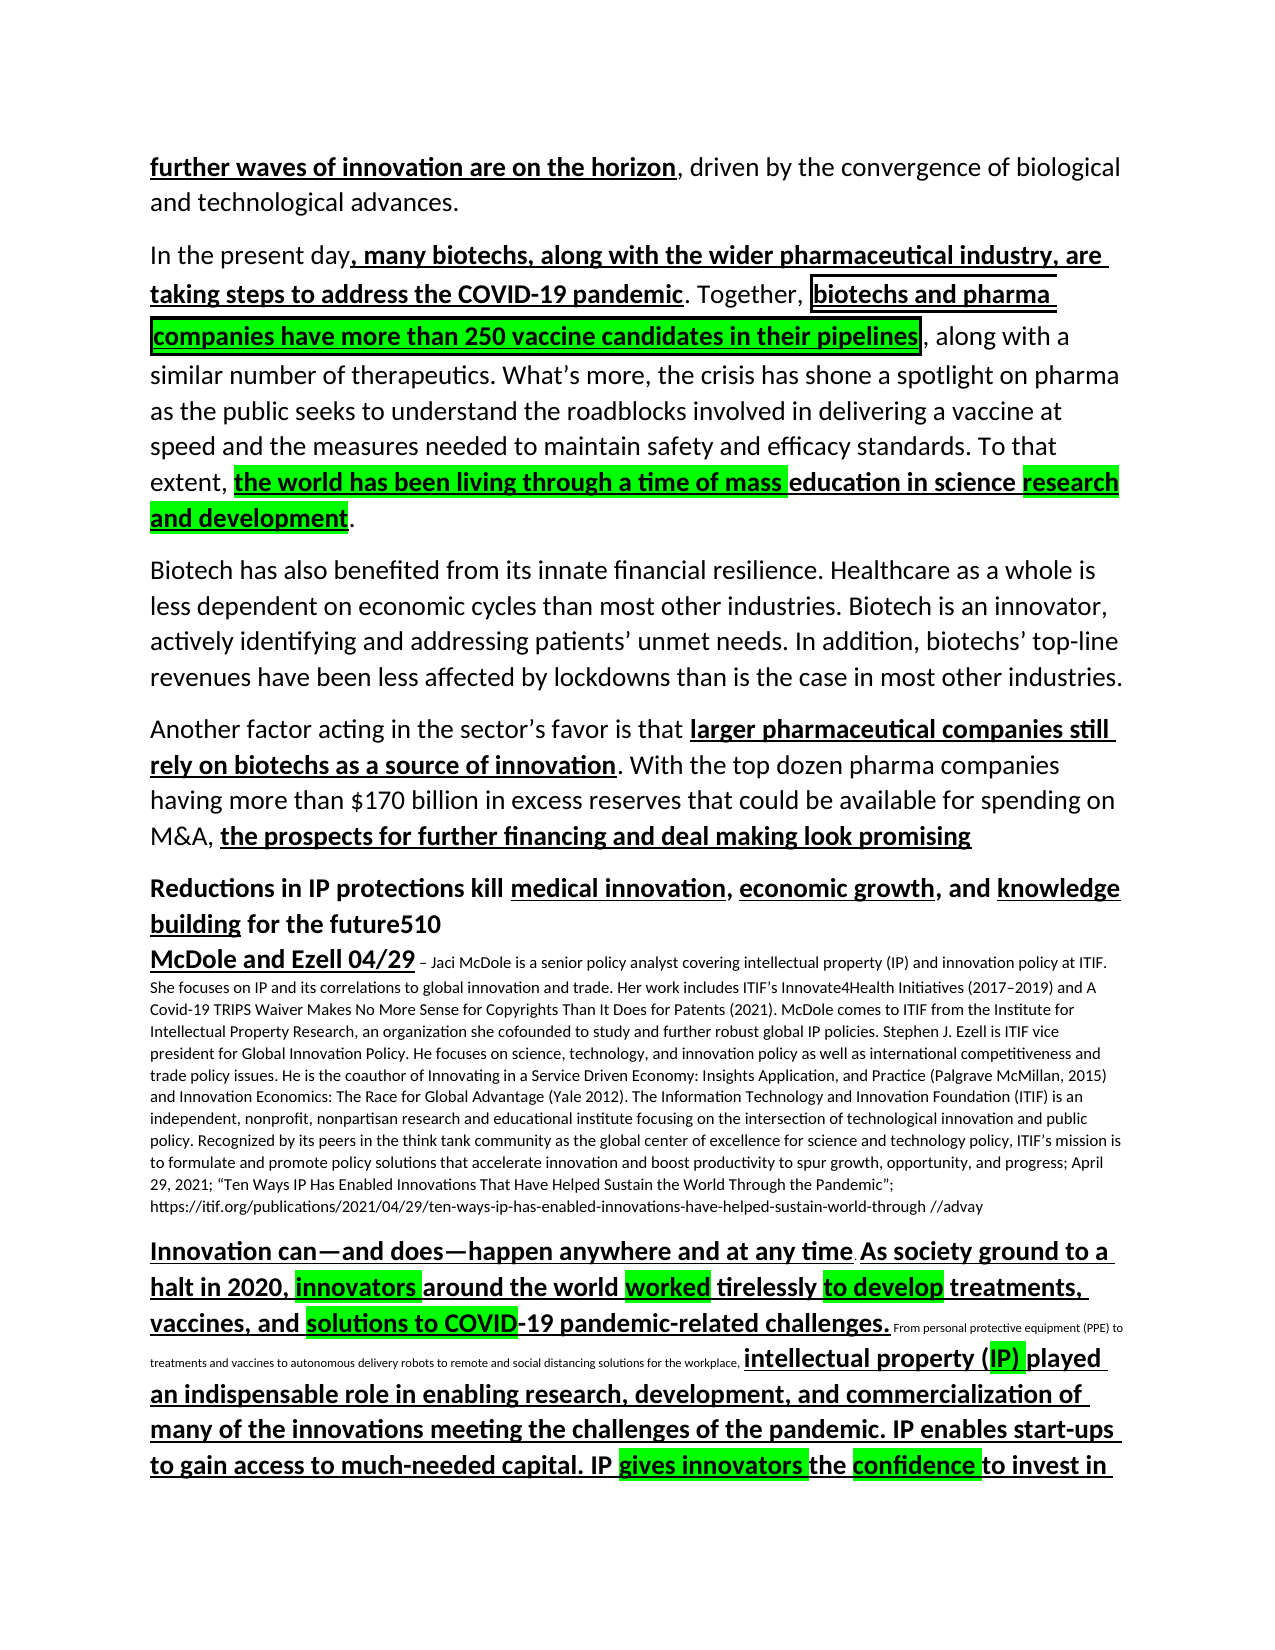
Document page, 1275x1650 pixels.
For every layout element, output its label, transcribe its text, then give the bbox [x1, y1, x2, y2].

text Biotech has also benefited from its innate financial resilience. Healthcare as a whole is less dependent on economic cycles than most other industries. Biotech is an innovator, actively identifying and addressing patients’ unmet needs. In addition, biotechs’ top-line revenues have been less affected by lockdowns than is the case in most other industries. [150, 553, 1125, 693]
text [150, 150, 1125, 219]
subtitle Reductions in IP protections kill medical innovation, economic growth, and knowledge building for the future510 [150, 871, 1125, 940]
text McDole and Ezell 04/29 – Jaci McDole is a senior policy analyst covering intellectual property (IP) and innovation policy at ITIF. She focuses on IP and its correlations to global innovation and trade. Her work includes ITIF’s Innovate4Health Initiatives (2017–2019) and A Covid-19 TRIPS Waiver Makes No More Sense for Copyrights Than It Does for Patents (2021). McDole comes to ITIF from the Institute for Intellectual Property Research, an organization she cofounded to study and further robust global IP policies. Stephen J. Ezell is ITIF vice president for Global Innovation Policy. He focuses on science, technology, and innovation policy as well as international competitiveness and trade policy issues. He is the coauthor of Innovating in a Service Driven Economy: Insights Application, and Practice (Palgrave McMillan, 2015) and Innovation Economics: The Race for Global Advantage (Yale 2012). The Information Technology and Innovation Foundation (ITIF) is an independent, nonprofit, nonpartisan research and educational institute focusing on the intersection of technological innovation and public policy. Recognized by its peers in the think tank community as the global center of excellence for science and technology policy, ITIF’s mission is to formulate and promote policy solutions that accelerate innovation and boost productivity to spur growth, opportunity, and progress; April 29, 2021; “Ten Ways IP Has Enabled Innovations That Have Helped Sustain the World Through the Pandemic”; https://itif.org/publications/2021/04/29/ten-ways-ip-has-enabled-innovations-have-helped-sustain-world-through //advay [150, 943, 1125, 1216]
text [150, 1234, 1125, 1481]
text Another factor acting in the sector’s favor is that larger pharmaceutical companies still rely on biotechs as a source of innovation. With the top dozen pharma companies having more than $170 billion in excess reserves that could be available for spending on M&A, the prospects for further financing and deal making look promising [150, 712, 1125, 852]
text In the present day, many biotechs, along with the wider pharmaceutical industry, are taking steps to address the COVID-19 pandemic. Together, biotechs and pharma companies have more than 250 vaccine candidates in their pipelines, along with a similar number of therapeutics. What’s more, the crisis has shone a spotlight on pharma as the public seeks to understand the roadblocks involved in delivering a vaccine at speed and the measures needed to maintain safety and efficacy standards. To that extent, the world has been living through a time of mass education in science research and development. [150, 238, 1125, 534]
